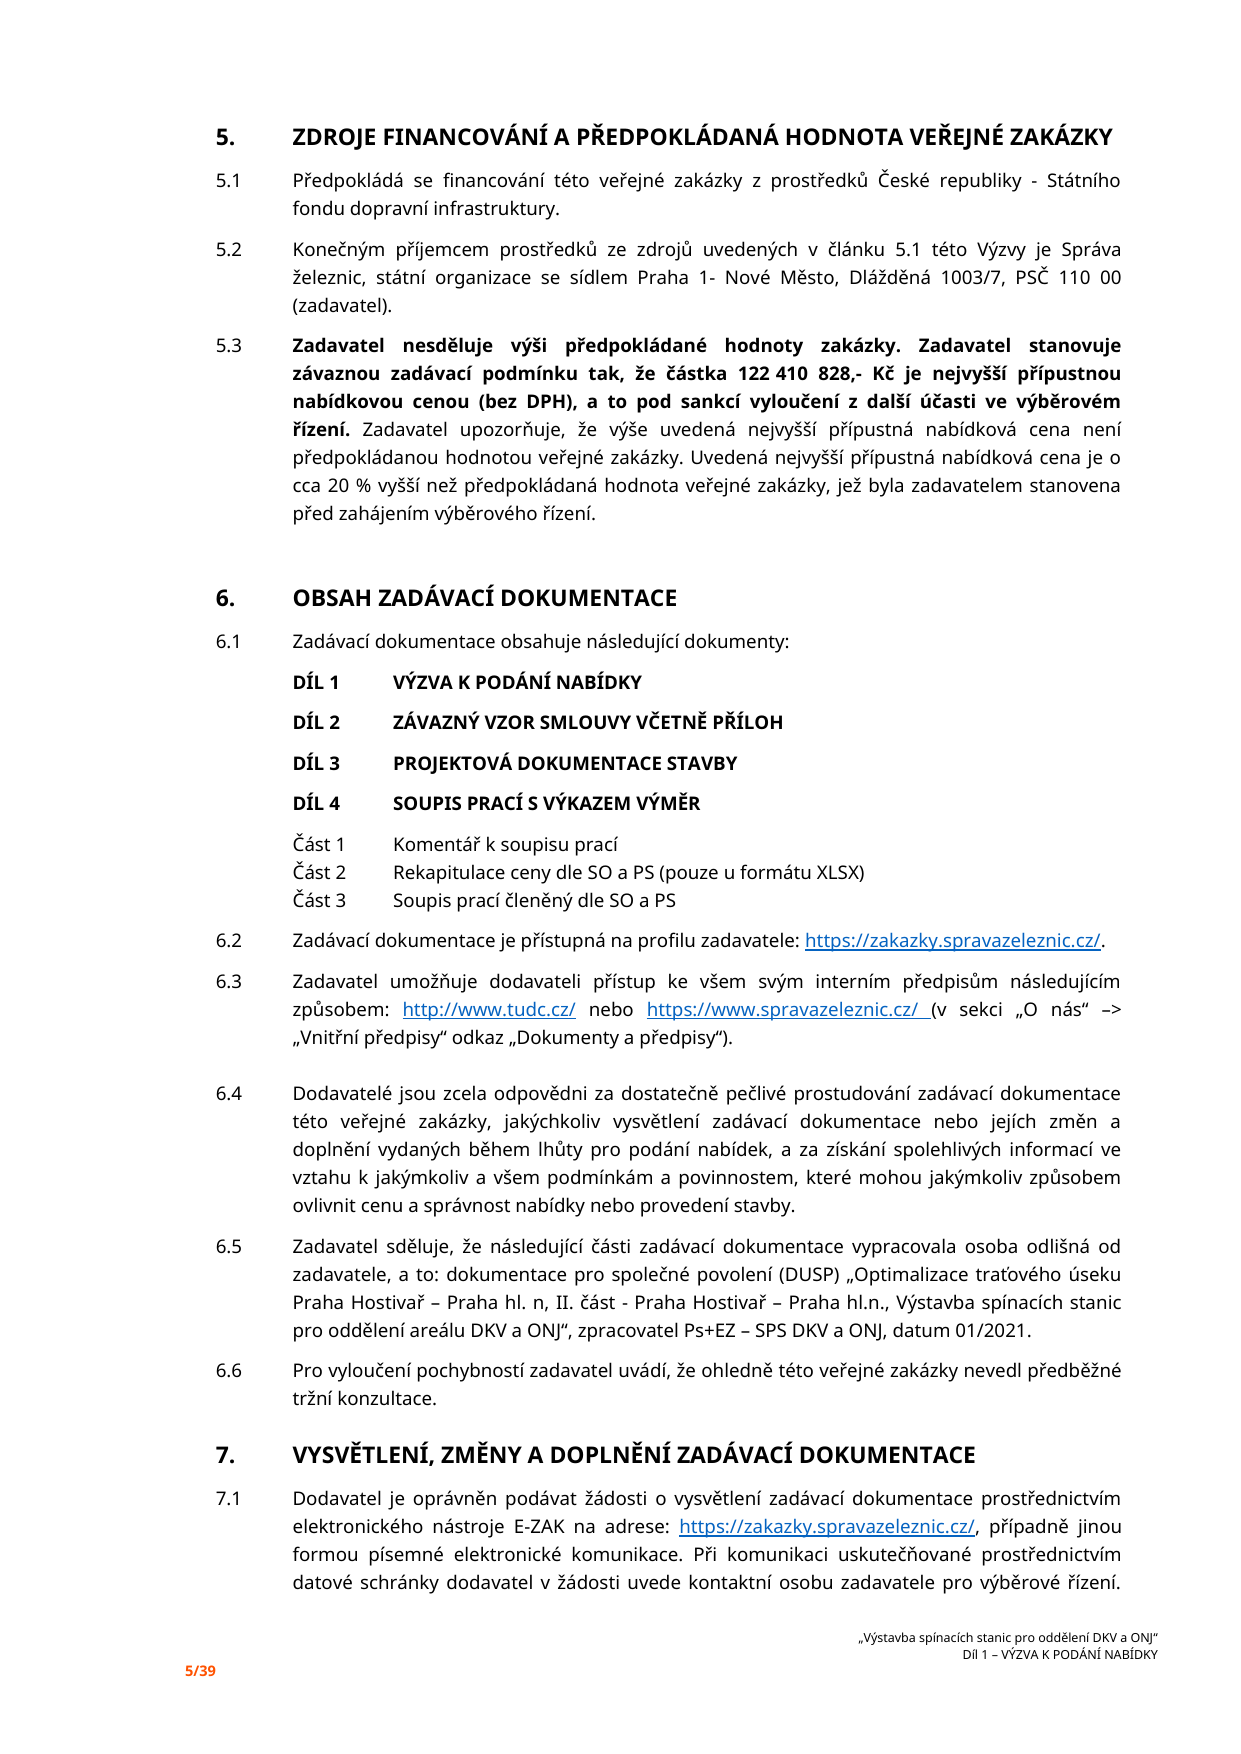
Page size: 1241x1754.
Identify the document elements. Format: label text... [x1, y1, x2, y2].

text ZDROJE FINANCOVÁNÍ A PŘEDPOKLÁDANÁ HODNOTA VEŘEJNÉ ZAKÁZKY [216, 121, 1122, 152]
text Část 3 Soupis prací členěný dle SO a PS [292, 887, 1122, 913]
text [216, 1486, 1122, 1595]
text DÍL 2 ZÁVAZNÝ VZOR SMLOUVY VČETNĚ PŘÍLOH [292, 710, 1122, 735]
text Část 2 Rekapitulace ceny dle SO a PS (pouze u formátu XLSX) [292, 859, 1122, 885]
text Zadavatel nesděluje výši předpokládané hodnoty zakázky. Zadavatel stanovuje závaznou zadávací podmínku tak, že částka 122 410 828,- Kč je nejvyšší přípustnou nabídkovou cenou (bez DPH), a to pod sankcí vyloučení z další účasti ve výběrovém řízení. Zadavatel upozorňuje, že výše uvedená nejvyšší přípustná nabídková cena není předpokládanou hodnotou veřejné zakázky. Uvedená nejvyšší přípustná nabídková cena je o cca 20 % vyšší než předpokládaná hodnota veřejné zakázky, jež byla zadavatelem stanovena před zahájením výběrového řízení. [216, 333, 1122, 526]
text DÍL 4 SOUPIS PRACÍ S VÝKAZEM VÝMĚR [292, 791, 1122, 816]
text Zadávací dokumentace je přístupná na profilu zadavatele: https://zakazky.spravazeleznic.cz/. [216, 928, 1122, 953]
text Dodavatelé jsou zcela odpovědni za dostatečně pečlivé prostudování zadávací dokumentace této veřejné zakázky, jakýchkoliv vysvětlení zadávací dokumentace nebo jejích změn a doplnění vydaných během lhůty pro podání nabídek, a za získání spolehlivých informací ve vztahu k jakýmkoliv a všem podmínkám a povinnostem, které mohou jakýmkoliv způsobem ovlivnit cenu a správnost nabídky nebo provedení stavby. [216, 1080, 1122, 1218]
text VYSVĚTLENÍ, ZMĚNY A DOPLNĚNÍ ZADÁVACÍ DOKUMENTACE [216, 1439, 1122, 1470]
text Zadávací dokumentace obsahuje následující dokumenty: [216, 629, 1122, 654]
text Předpokládá se financování této veřejné zakázky z prostředků České republiky - Státního fondu dopravní infrastruktury. [216, 167, 1122, 221]
text Část 1 Komentář k soupisu prací [292, 831, 1122, 857]
text Pro vyloučení pochybností zadavatel uvádí, že ohledně této veřejné zakázky nevedl předběžné tržní konzultace. [216, 1358, 1122, 1411]
text Konečným příjemcem prostředků ze zdrojů uvedených v článku 5.1 této Výzvy je Správa železnic, státní organizace se sídlem Praha 1- Nové Město, Dlážděná 1003/7, PSČ 110 00 (zadavatel). [216, 236, 1122, 318]
text Zadavatel umožňuje dodavateli přístup ke všem svým interním předpisům následujícím způsobem: http://www.tudc.cz/ nebo https://www.spravazeleznic.cz/ (v sekci „O nás“ –> „Vnitřní předpisy“ odkaz „Dokumenty a předpisy“). [216, 968, 1122, 1050]
text DÍL 1 VÝZVA K PODÁNÍ NABÍDKY [292, 669, 1122, 695]
text DÍL 3 PROJEKTOVÁ DOKUMENTACE STAVBY [292, 750, 1122, 776]
text OBSAH ZADÁVACÍ DOKUMENTACE [216, 582, 1122, 613]
text Zadavatel sděluje, že následující části zadávací dokumentace vypracovala osoba odlišná od zadavatele, a to: dokumentace pro společné povolení (DUSP) „Optimalizace traťového úseku Praha Hostivař – Praha hl. n, II. část - Praha Hostivař – Praha hl.n., Výstavba spínacích stanic pro oddělení areálu DKV a ONJ“, zpracovatel Ps+EZ – SPS DKV a ONJ, datum 01/2021. [216, 1233, 1122, 1343]
